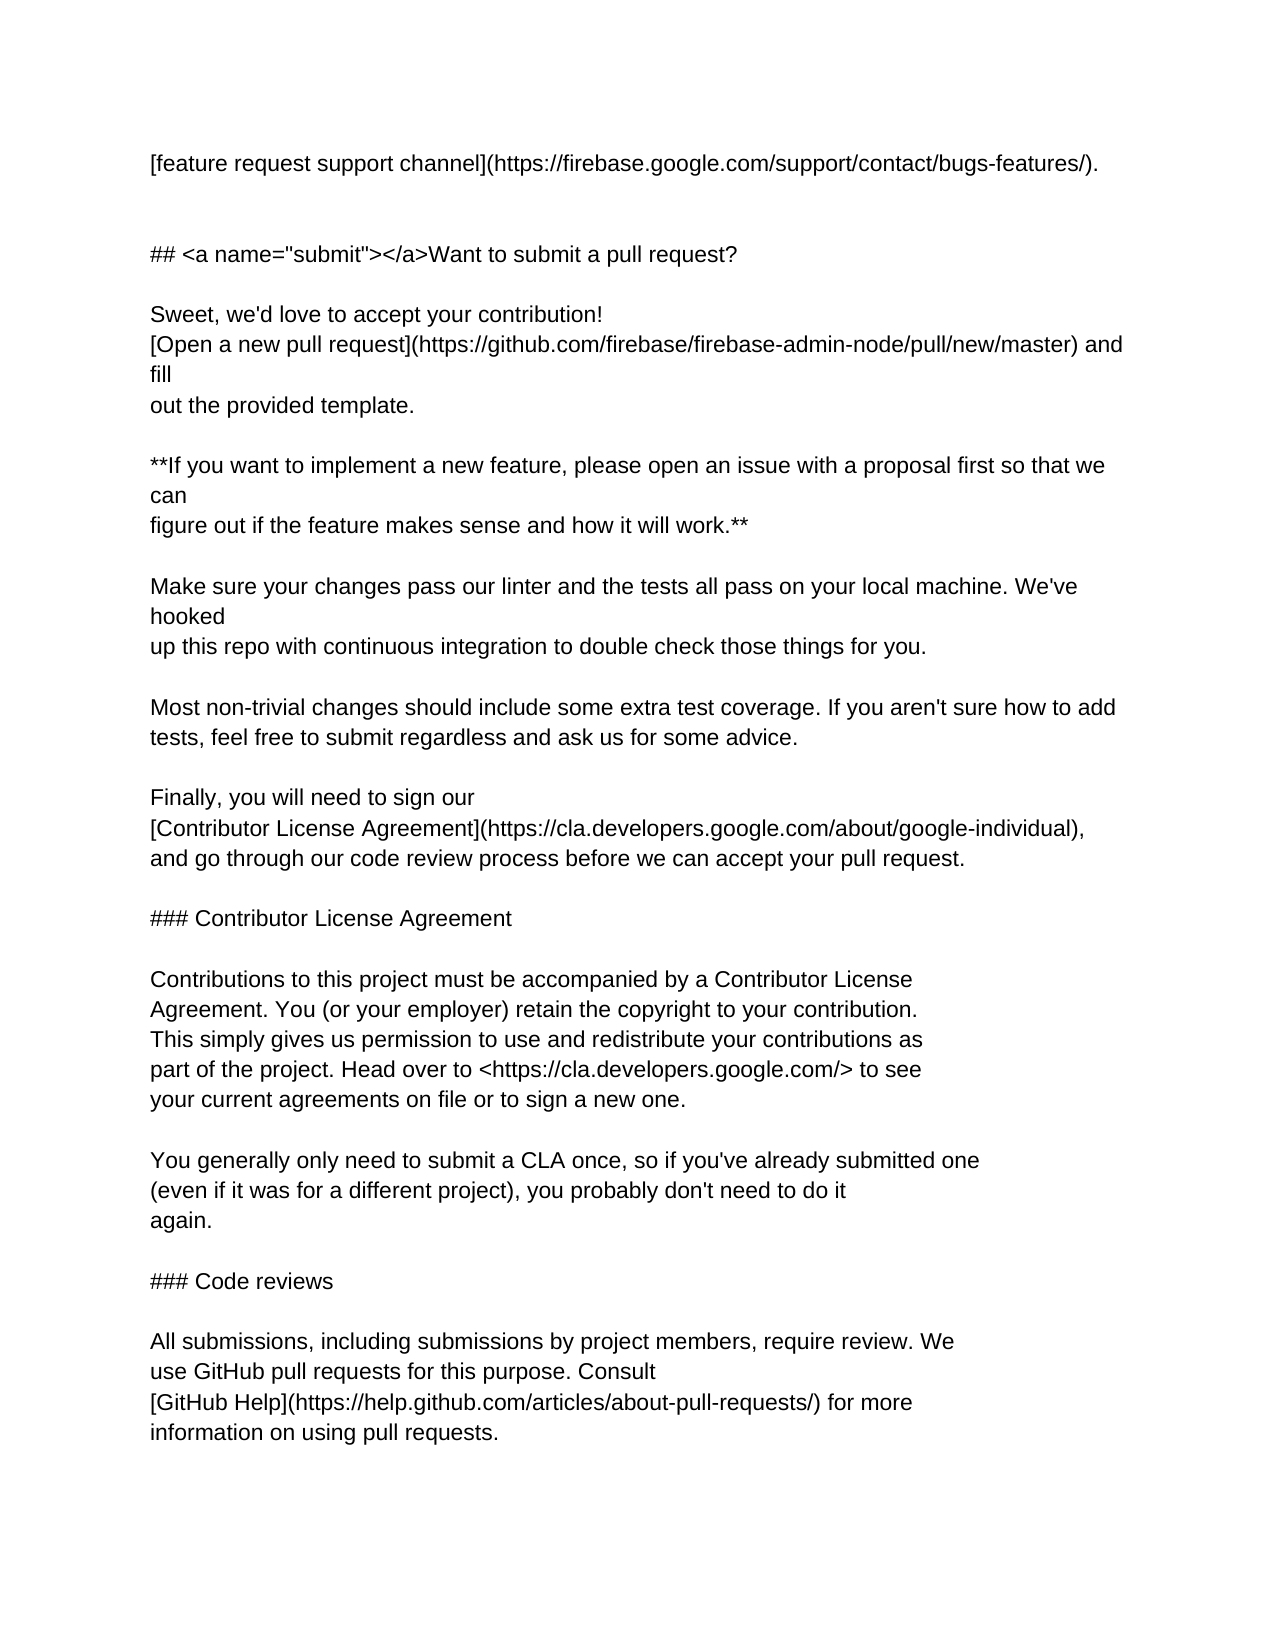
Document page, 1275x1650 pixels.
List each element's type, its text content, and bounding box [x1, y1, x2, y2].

text Make sure your changes pass our linter and the tests all pass on your local machine. We've hooked [150, 573, 1125, 629]
text ## <a name="submit"></a>Want to submit a pull request? [150, 241, 1125, 267]
text out the provided template. [150, 392, 1125, 418]
text All submissions, including submissions by project members, require review. We [150, 1328, 1125, 1354]
text You generally only need to submit a CLA once, so if you've already submitted one [150, 1147, 1125, 1173]
text (even if it was for a different project), you probably don't need to do it [150, 1177, 1125, 1203]
text up this repo with continuous integration to double check those things for you. [150, 633, 1125, 660]
text **If you want to implement a new feature, please open an issue with a proposal first so that we can [150, 452, 1125, 509]
text Sweet, we'd love to accept your contribution! [150, 301, 1125, 327]
text ### Contributor License Agreement [150, 905, 1125, 932]
text again. [150, 1207, 1125, 1234]
text figure out if the feature makes sense and how it will work.** [150, 512, 1125, 539]
text information on using pull requests. [150, 1419, 1125, 1445]
text and go through our code review process before we can accept your pull request. [150, 845, 1125, 871]
text [Contributor License Agreement](https://cla.developers.google.com/about/google-individual), [150, 814, 1125, 841]
text [feature request support channel](https://firebase.google.com/support/contact/bugs-features/). [150, 150, 1125, 176]
text part of the project. Head over to <https://cla.developers.google.com/> to see [150, 1056, 1125, 1083]
text Contributions to this project must be accompanied by a Contributor License [150, 966, 1125, 992]
text your current agreements on file or to sign a new one. [150, 1086, 1125, 1113]
text Agreement. You (or your employer) retain the copyright to your contribution. [150, 996, 1125, 1022]
text Most non-trivial changes should include some extra test coverage. If you aren't sure how to add [150, 694, 1125, 720]
text Finally, you will need to sign our [150, 784, 1125, 811]
text [GitHub Help](https://help.github.com/articles/about-pull-requests/) for more [150, 1388, 1125, 1415]
text This simply gives us permission to use and redistribute your contributions as [150, 1026, 1125, 1052]
text tests, feel free to submit regardless and ask us for some advice. [150, 724, 1125, 750]
text ### Code reviews [150, 1268, 1125, 1294]
text [Open a new pull request](https://github.com/firebase/firebase-admin-node/pull/new/master) and fill [150, 331, 1125, 388]
text use GitHub pull requests for this purpose. Consult [150, 1358, 1125, 1385]
